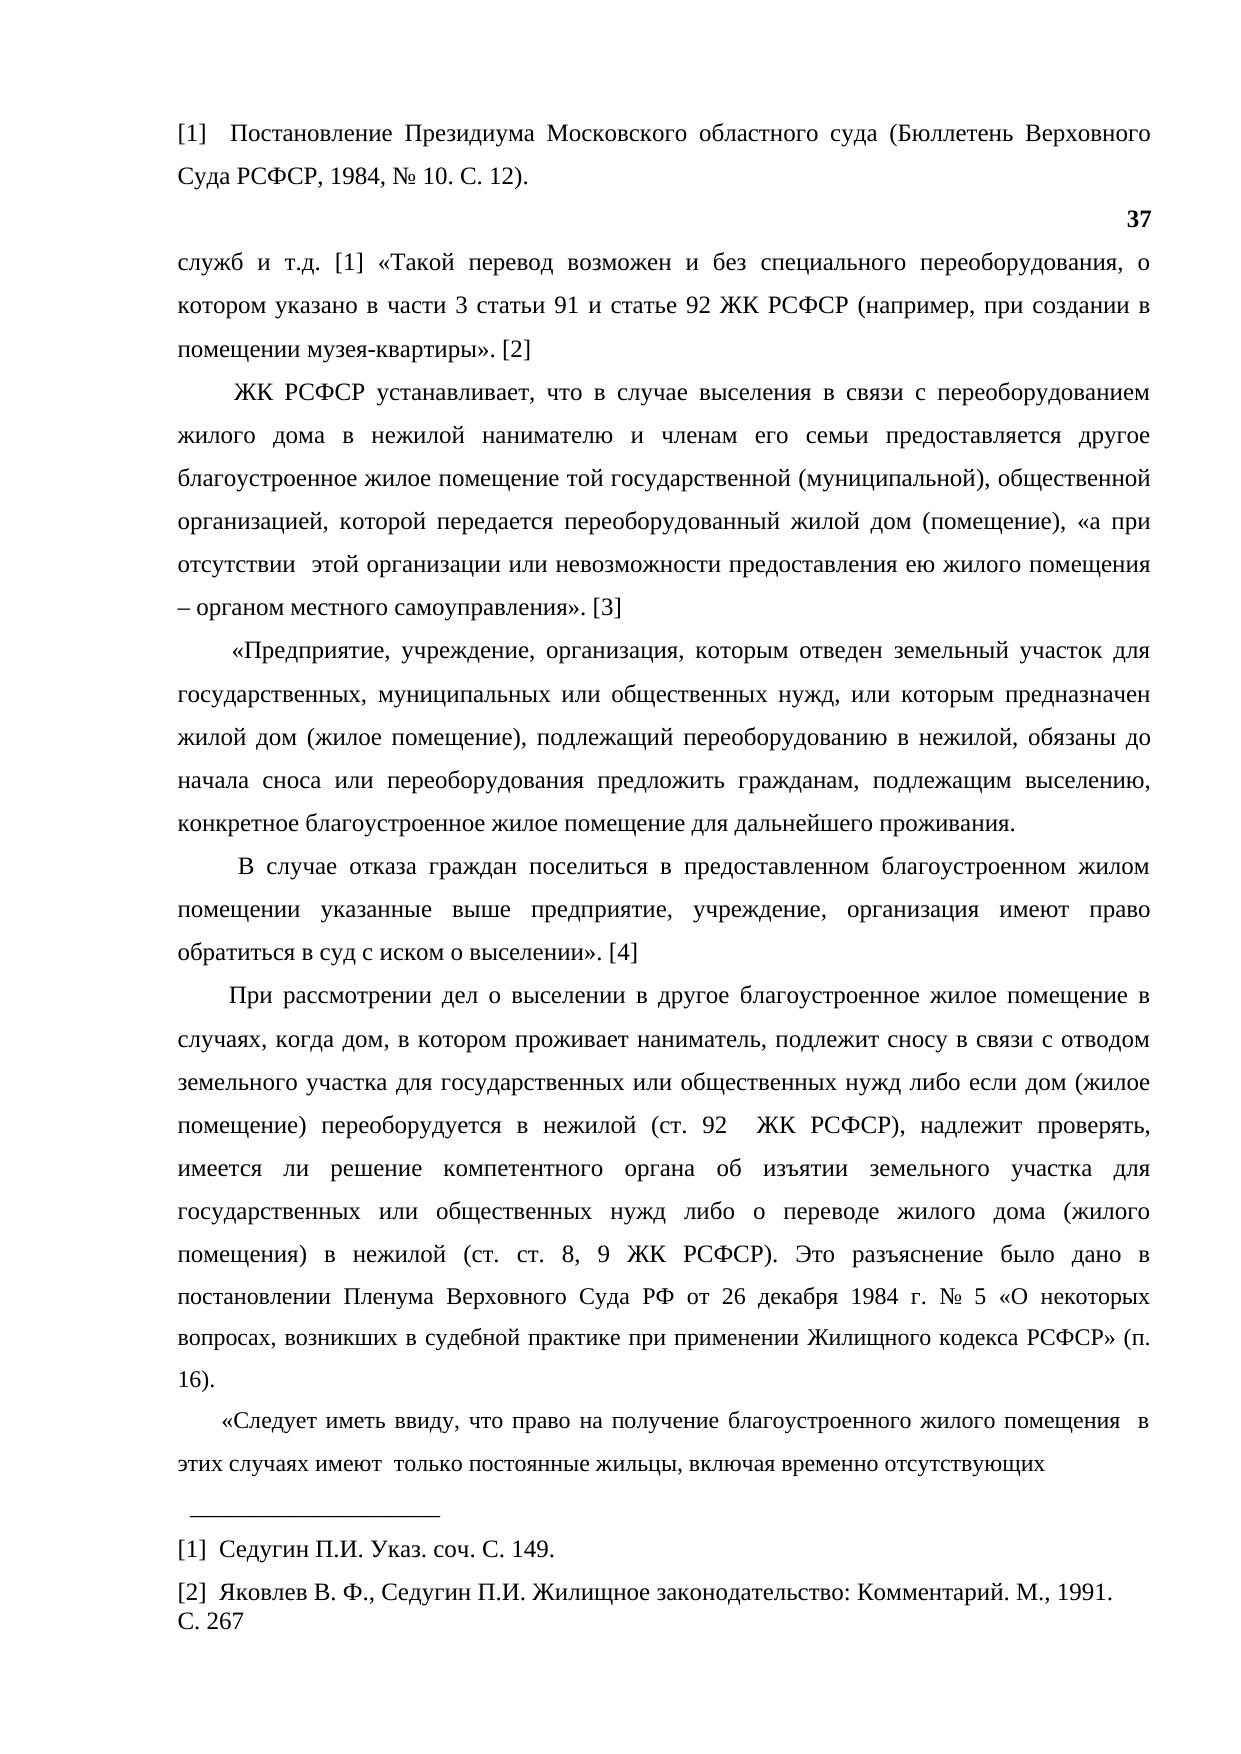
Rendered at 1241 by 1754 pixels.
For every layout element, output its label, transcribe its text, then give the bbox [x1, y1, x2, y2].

text В случае отказа граждан поселиться в предоставленном благоустроенном жилом помещении указанные выше предприятие, учреждение, организация имеют право обратиться в суд с иском о выселении». [4] [177, 851, 1152, 966]
text При рассмотрении дел о выселении в другое благоустроенное жилое помещение в случаях, когда дом, в котором проживает наниматель, подлежит сносу в связи с отводом земельного участка для государственных или общественных нужд либо если дом (жилое помещение) переоборудуется в нежилой (ст. 92 ЖК РСФСР), надлежит проверять, имеется ли решение компетентного органа об изъятии земельного участка для государственных или общественных нужд либо о переводе жилого дома (жилого помещения) в нежилой (ст. ст. 8, 9 ЖК РСФСР). Это разъяснение было дано в постановлении Пленума Верховного Суда РФ от 26 декабря 1984 г. № 5 «О некоторых вопросах, возникших в судебной практике при применении Жилищного кодекса РСФСР» (п. 16). [177, 981, 1152, 1392]
text С. 267 [177, 1606, 1152, 1635]
text «Следует иметь ввиду, что право на получение благоустроенного жилого помещения в этих случаях имеют только постоянные жильцы, включая временно отсутствующих [177, 1406, 1152, 1477]
text [1] Постановление Президиума Московского областного суда (Бюллетень Верховного Суда РСФСР, 1984, № 10. С. 12). [177, 118, 1152, 190]
text служб и т.д. [1] «Такой перевод возможен и без специального переоборудования, о котором указано в части 3 статьи 91 и статье 92 ЖК РСФСР (например, при создании в помещении музея-квартиры». [2] [177, 247, 1152, 362]
text 37 [177, 204, 1152, 233]
text ____________________ [177, 1491, 1152, 1520]
text [2] Яковлев В. Ф., Седугин П.И. Жилищное законодательство: Комментарий. М., 1991. [177, 1577, 1152, 1606]
text [1] Седугин П.И. Указ. соч. С. 149. [177, 1534, 1152, 1563]
text ЖК РСФСР устанавливает, что в случае выселения в связи с переоборудованием жилого дома в нежилой нанимателю и членам его семьи предоставляется другое благоустроенное жилое помещение той государственной (муниципальной), общественной организацией, которой передается переоборудованный жилой дом (помещение), «а при отсутствии этой организации или невозможности предоставления ею жилого помещения – органом местного самоуправления». [3] [177, 377, 1152, 621]
text «Предприятие, учреждение, организация, которым отведен земельный участок для государственных, муниципальных или общественных нужд, или которым предназначен жилой дом (жилое помещение), подлежащий переоборудованию в нежилой, обязаны до начала сноса или переоборудования предложить гражданам, подлежащим выселению, конкретное благоустроенное жилое помещение для дальнейшего проживания. [177, 636, 1152, 837]
